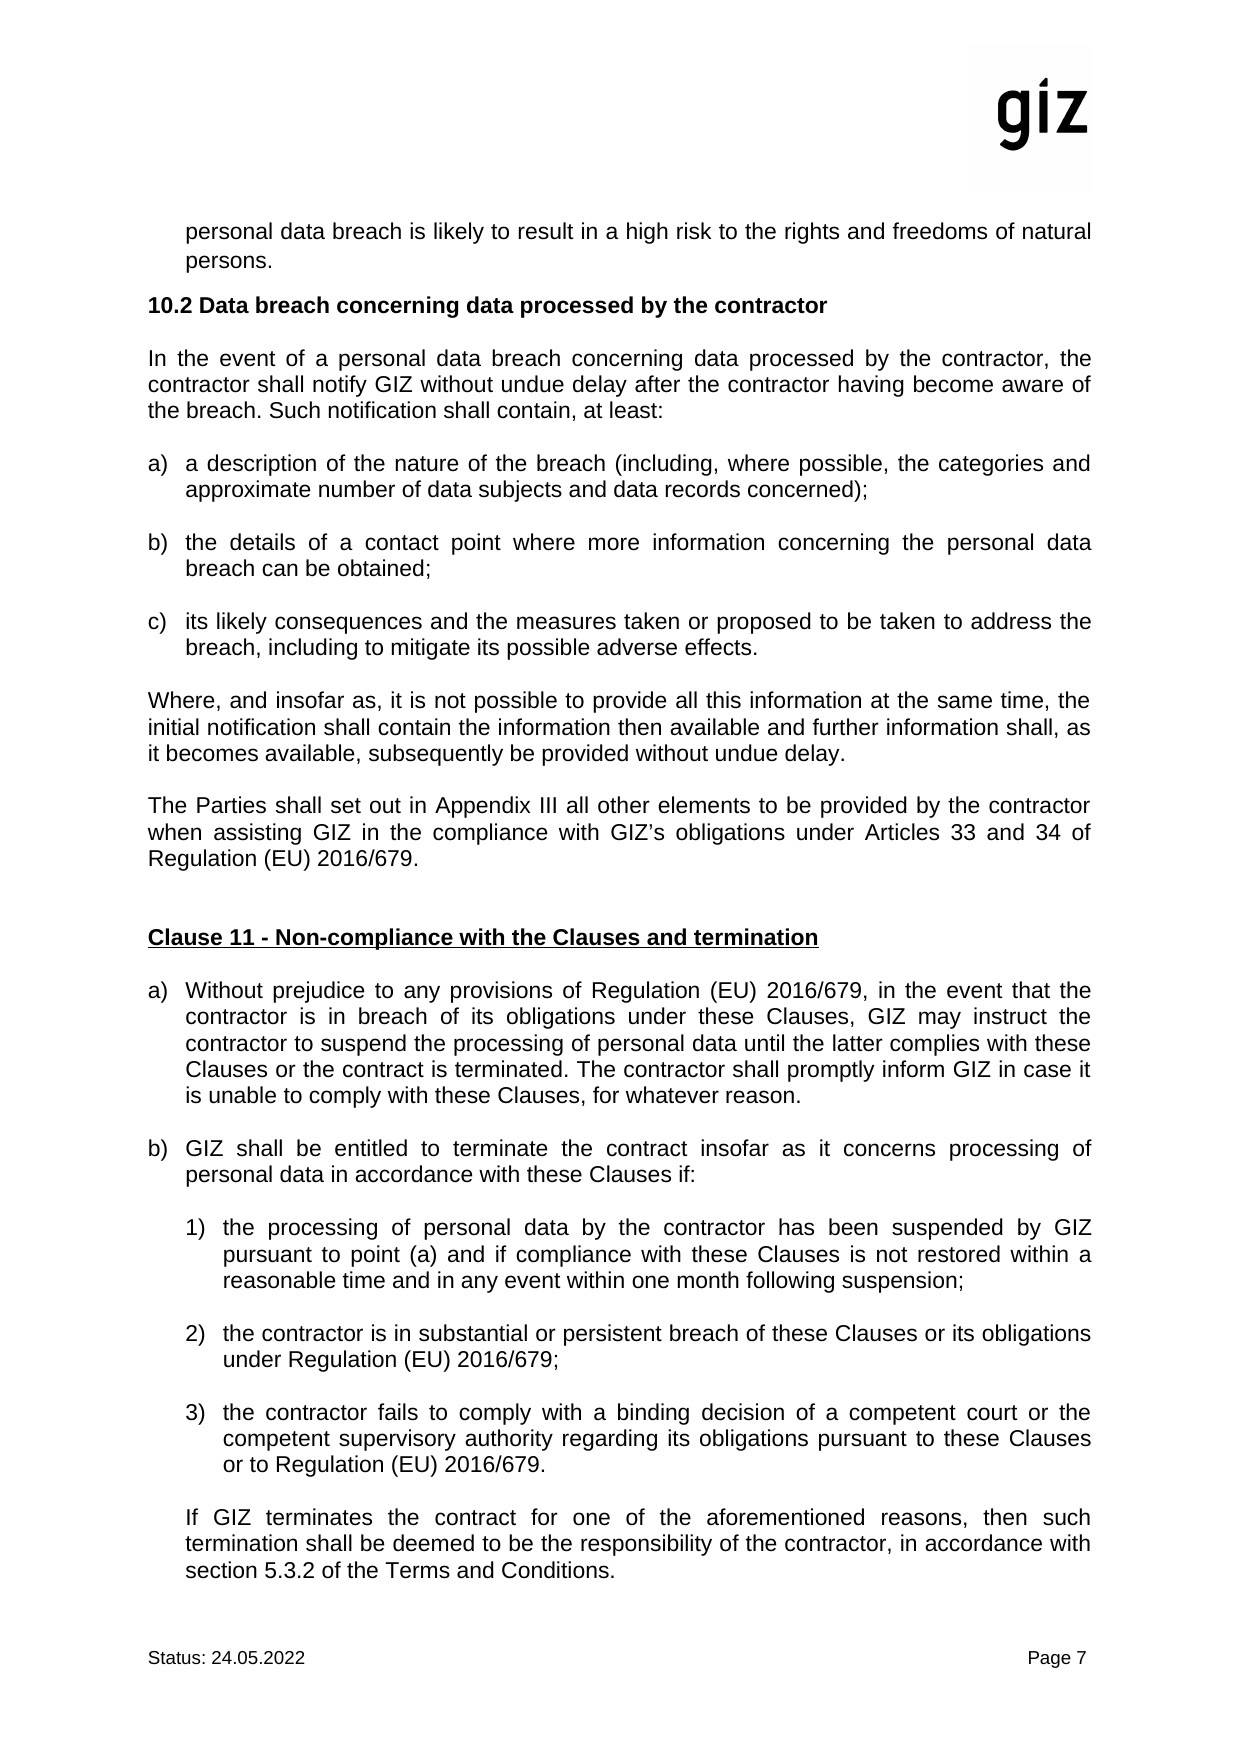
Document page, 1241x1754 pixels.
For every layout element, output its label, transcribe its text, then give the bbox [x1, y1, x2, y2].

list the details of a contact point where more information concerning the personal data breach can be obtained; [148, 529, 1092, 582]
text 10.2 Data breach concerning data processed by the contractor [148, 292, 1092, 318]
list a description of the nature of the breach (including, where possible, the categories and approximate number of data subjects and data records concerned); [148, 450, 1092, 503]
text Clause 11 - Non-compliance with the Clauses and termination [148, 924, 1092, 951]
text In the event of a personal data breach concerning data processed by the contractor, the contractor shall notify GIZ without undue delay after the contractor having become aware of the breach. Such notification shall contain, at least: [148, 344, 1092, 423]
picture [968, 44, 1093, 192]
list the contractor fails to comply with a binding decision of a competent court or the competent supervisory authority regarding its obligations pursuant to these Clauses or to Regulation (EU) 2016/679. [185, 1399, 1092, 1478]
list the contractor is in substantial or persistent breach of these Clauses or its obligations under Regulation (EU) 2016/679; [185, 1319, 1092, 1372]
list its likely consequences and the measures taken or proposed to be taken to address the breach, including to mitigate its possible adverse effects. [148, 608, 1092, 661]
text If GIZ terminates the contract for one of the aforementioned reasons, then such termination shall be deemed to be the responsibility of the contractor, in accordance with section 5.3.2 of the Terms and Conditions. [185, 1504, 1092, 1583]
list Without prejudice to any provisions of Regulation (EU) 2016/679, in the event that the contractor is in breach of its obligations under these Clauses, GIZ may instruct the contractor to suspend the processing of personal data until the latter complies with these Clauses or the contract is terminated. The contractor shall promptly inform GIZ in case it is unable to comply with these Clauses, for whatever reason. [148, 977, 1092, 1109]
list GIZ shall be entitled to terminate the contract insofar as it concerns processing of personal data in accordance with these Clauses if: [148, 1135, 1092, 1188]
list the processing of personal data by the contractor has been suspended by GIZ pursuant to point (a) and if compliance with these Clauses is not restored within a reasonable time and in any event within one month following suspension; [185, 1214, 1092, 1293]
text Where, and insofar as, it is not possible to provide all this information at the same time, the initial notification shall contain the information then available and further information shall, as it becomes available, subsequently be provided without undue delay. [148, 687, 1092, 766]
text The Parties shall set out in Appendix III all other elements to be provided by the contractor when assisting GIZ in the compliance with GIZ’s obligations under Articles 33 and 34 of Regulation (EU) 2016/679. [148, 792, 1092, 872]
